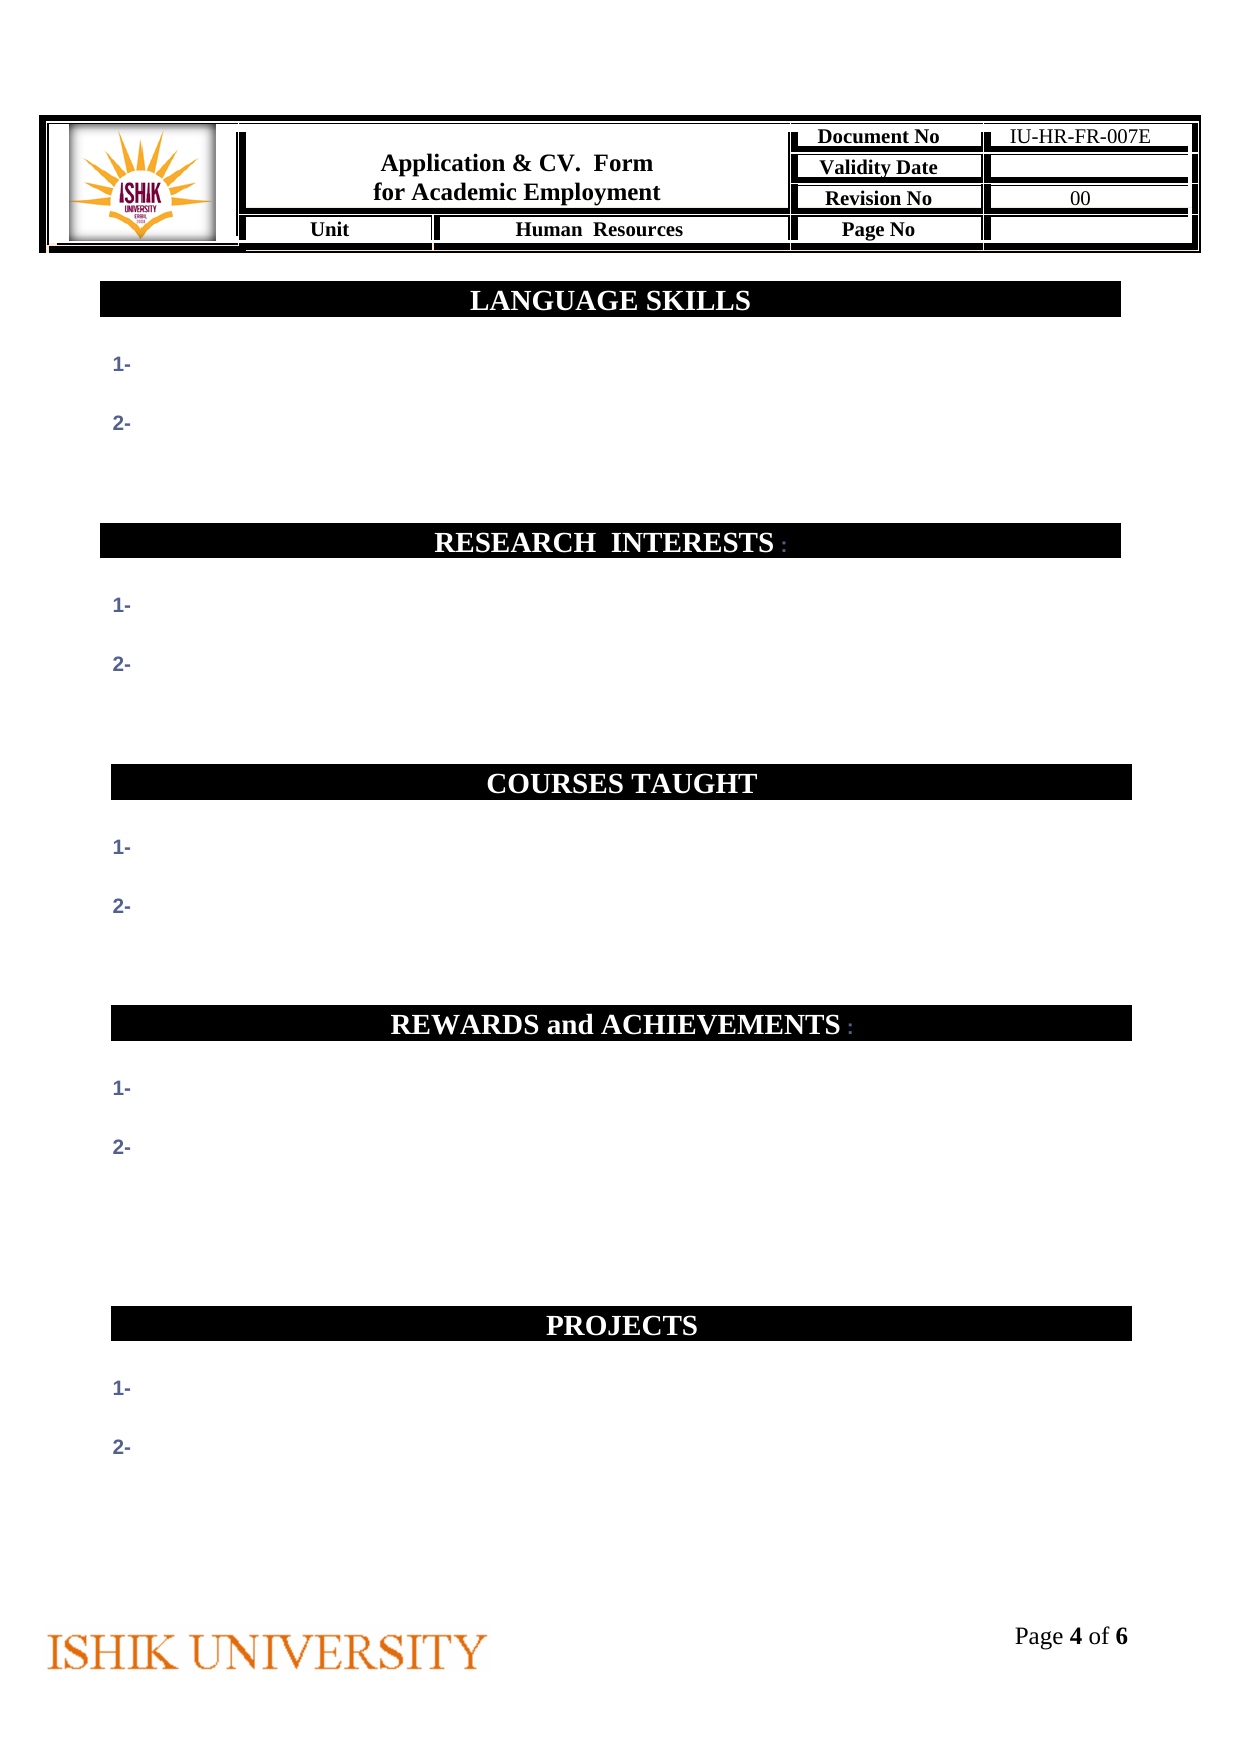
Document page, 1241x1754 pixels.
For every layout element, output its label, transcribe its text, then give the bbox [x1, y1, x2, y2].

subtitle 2- [112, 1429, 1128, 1459]
subtitle 1- [112, 587, 1128, 617]
subtitle 1- [112, 1070, 1128, 1100]
picture [43, 1625, 490, 1672]
subtitle 2- [112, 646, 1128, 676]
subtitle 1- [112, 346, 1128, 376]
subtitle 2- [112, 1129, 1128, 1159]
subtitle 2- [112, 405, 1128, 435]
subtitle 1- [112, 1370, 1128, 1400]
picture [69, 124, 216, 241]
table_header PROJECTS [114, 1308, 1130, 1341]
subtitle 2- [112, 888, 1128, 917]
subtitle 1- [112, 829, 1128, 858]
table_header REWARDS and ACHIEVEMENTS : [114, 1008, 1130, 1041]
table_header COURSES TAUGHT [114, 766, 1130, 800]
table_header RESEARCH INTERESTS : [102, 525, 1119, 558]
table_header LANGUAGE SKILLS [102, 284, 1119, 317]
